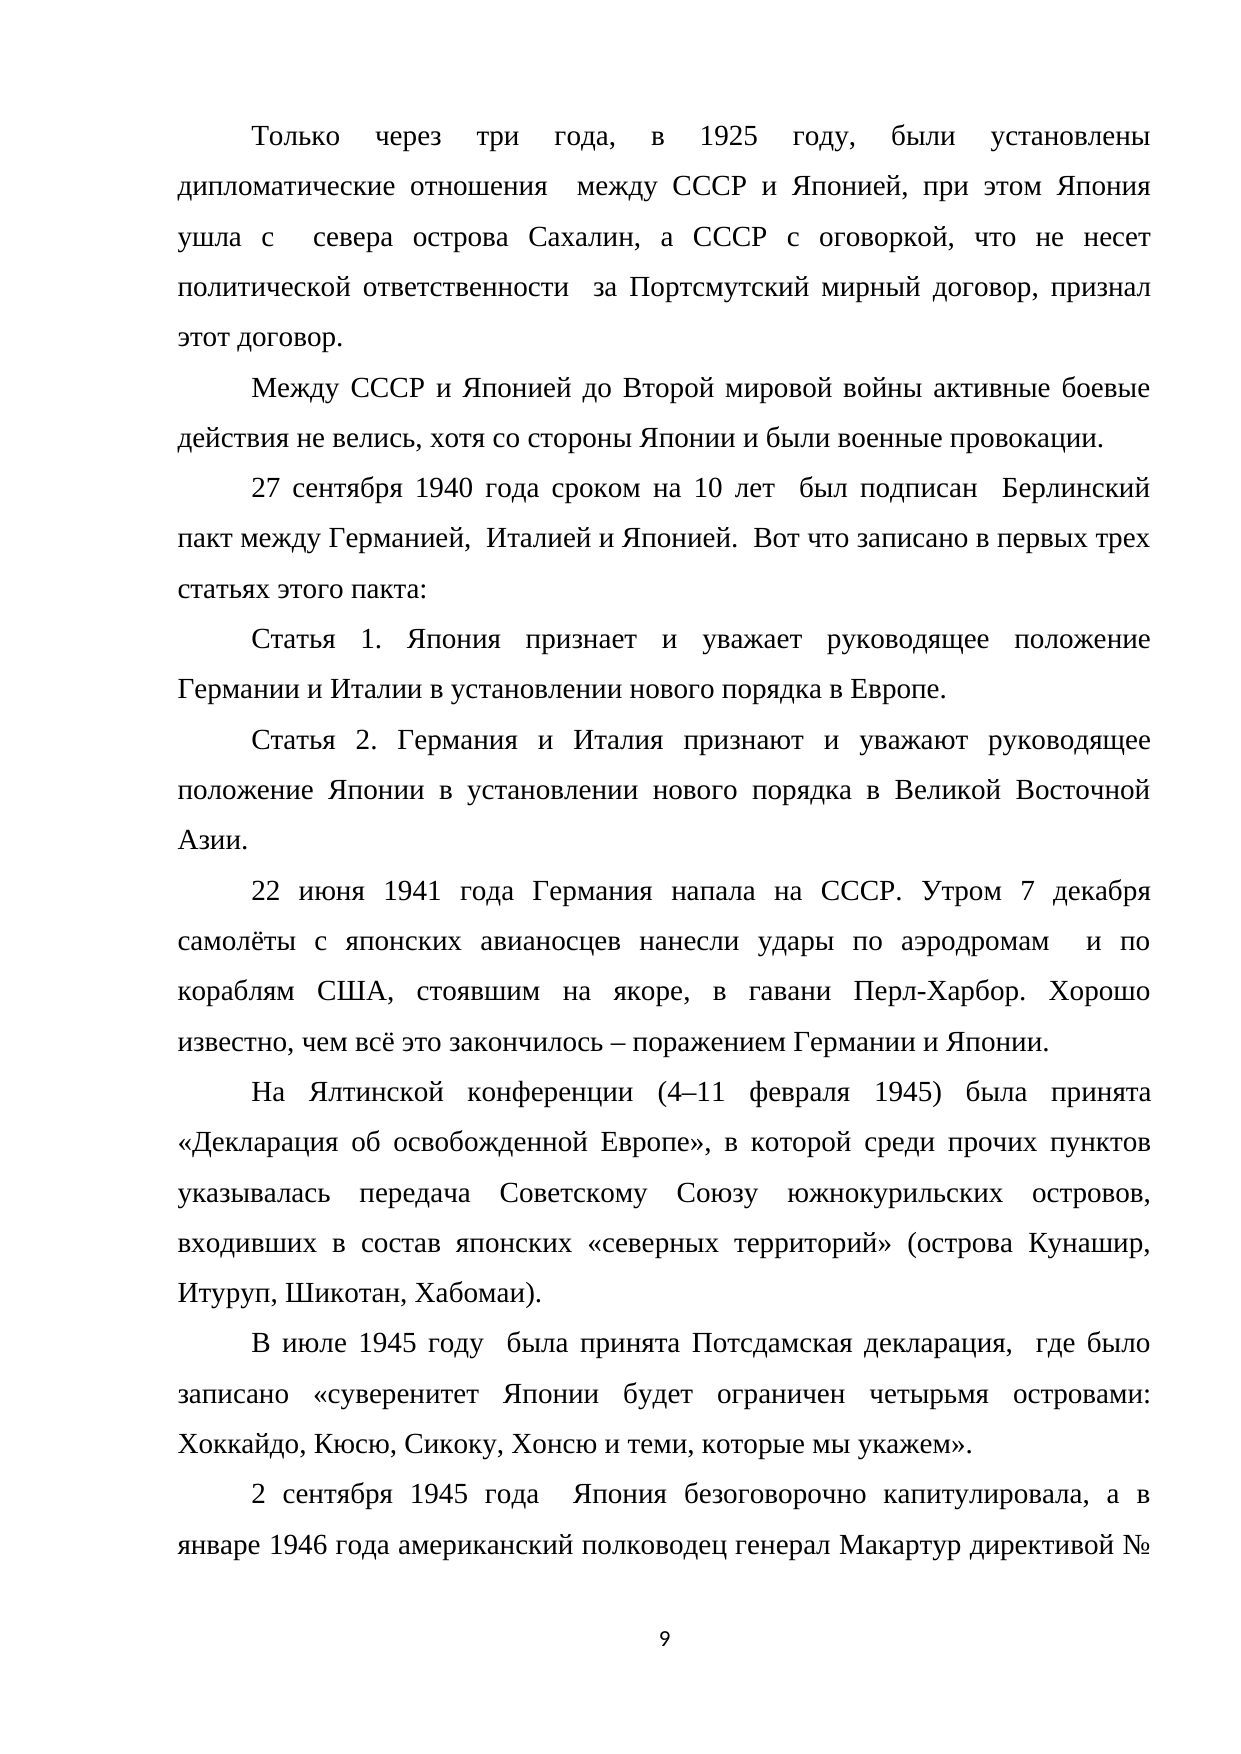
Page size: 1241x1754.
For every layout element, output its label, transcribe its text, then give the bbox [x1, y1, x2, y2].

text Статья 1. Япония признает и уважает руководящее положение Германии и Италии в установлении нового порядка в Европе. [177, 621, 1152, 705]
text 22 июня 1941 года Германия напала на СССР. Утром 7 декабря самолёты с японских авианосцев нанесли удары по аэродромам и по кораблям США, стоявшим на якоре, в гавани Перл-Харбор. Хорошо известно, чем всё это закончилось – поражением Германии и Японии. [177, 873, 1152, 1057]
text На Ялтинской конференции (4–11 февраля 1945) была принята «Декларация об освобожденной Европе», в которой среди прочих пунктов указывалась передача Советскому Союзу южнокурильских островов, входивших в состав японских «северных территорий» (острова Кунашир, Итуруп, Шикотан, Хабомаи). [177, 1074, 1152, 1309]
text Между СССР и Японией до Второй мировой войны активные боевые действия не велись, хотя со стороны Японии и были военные провокации. [177, 370, 1152, 453]
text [177, 1477, 1152, 1560]
text 27 сентября 1940 года сроком на 10 лет был подписан Берлинский пакт между Германией, Италией и Японией. Вот что записано в первых трех статьях этого пакта: [177, 470, 1152, 604]
text Только через три года, в 1925 году, были установлены дипломатические отношения между СССР и Японией, при этом Япония ушла с севера острова Сахалин, а СССР с оговоркой, что не несет политической ответственности за Портсмутский мирный договор, признал этот договор. [177, 118, 1152, 353]
text В июле 1945 году была принята Потсдамская декларация, где было записано «суверенитет Японии будет ограничен четырьмя островами: Хоккайдо, Кюсю, Сикоку, Хонсю и теми, которые мы укажем». [177, 1326, 1152, 1460]
text Статья 2. Германия и Италия признают и уважают руководящее положение Японии в установлении нового порядка в Великой Восточной Азии. [177, 722, 1152, 856]
